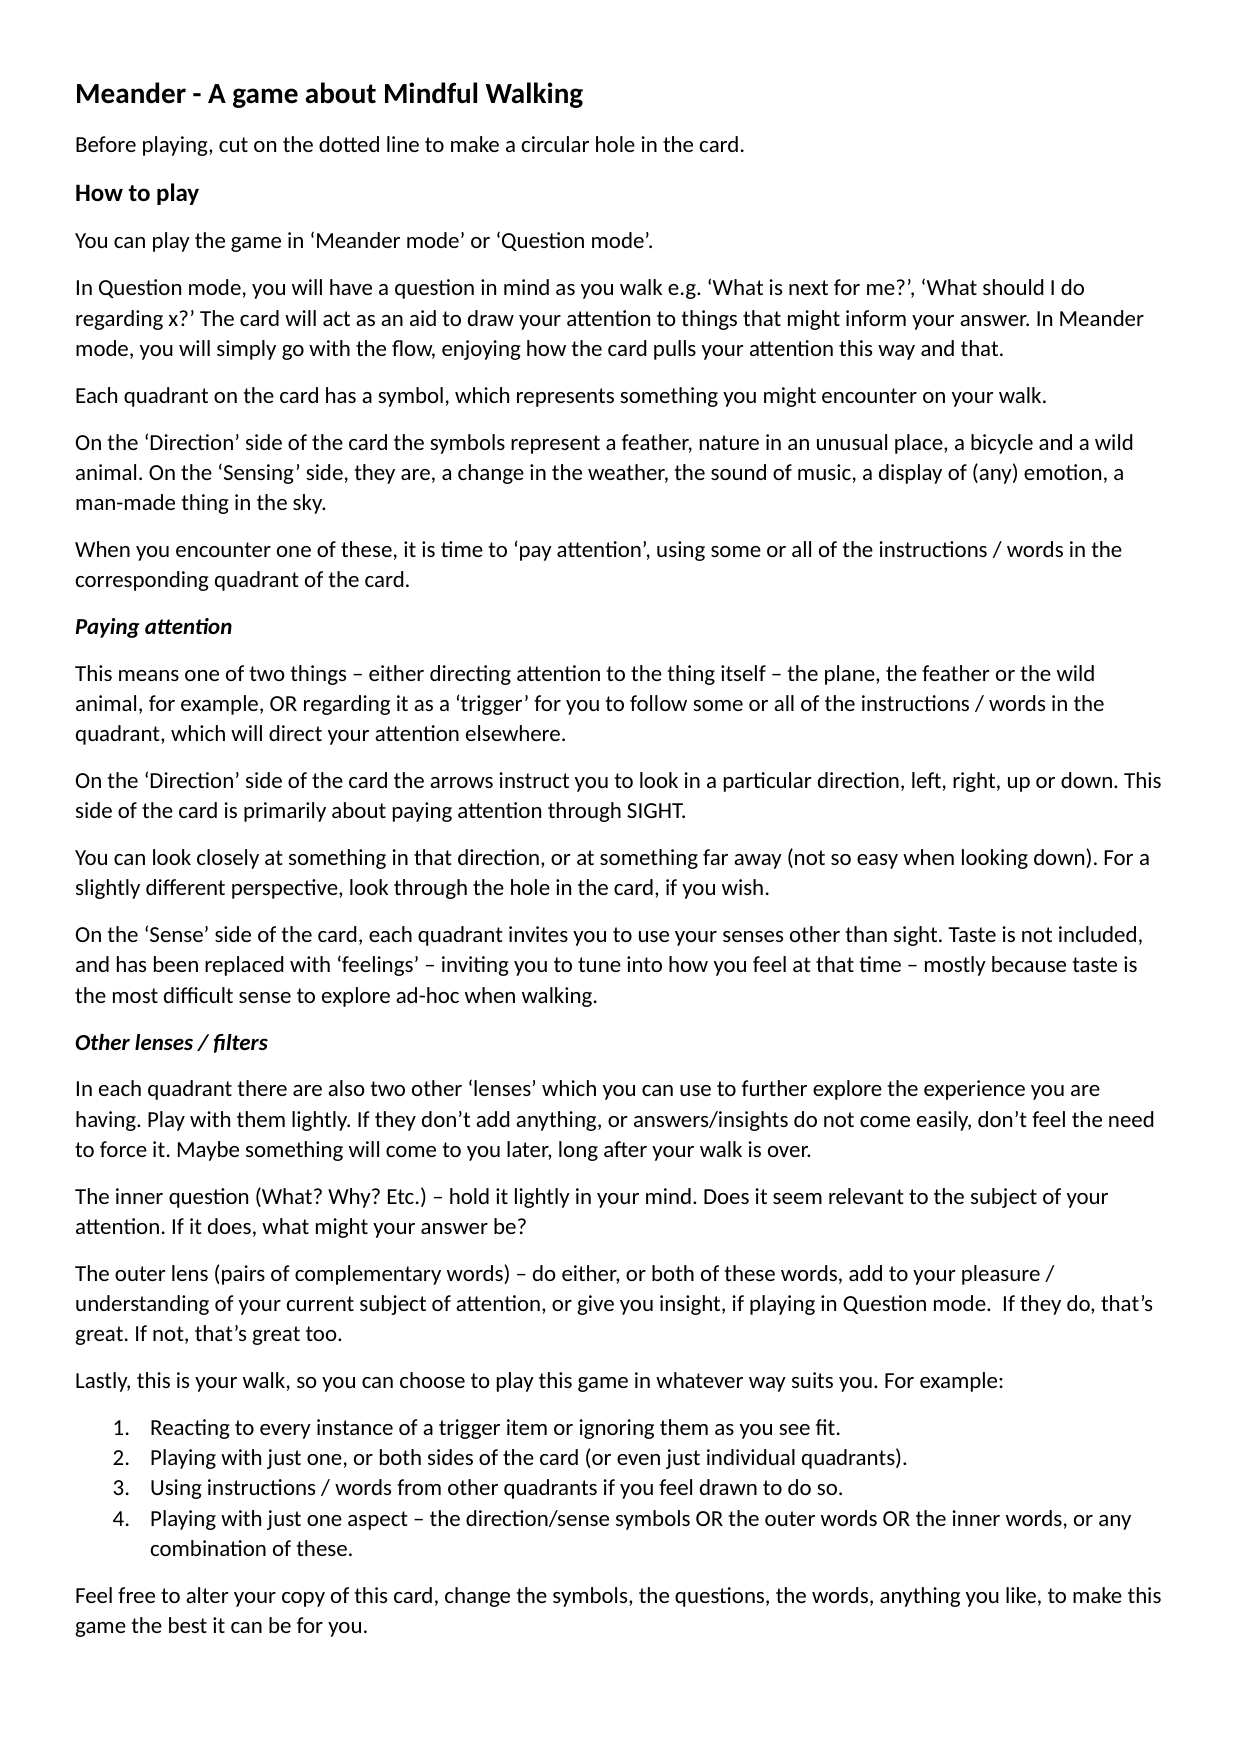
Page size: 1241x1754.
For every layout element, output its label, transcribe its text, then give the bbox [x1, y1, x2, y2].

text Each quadrant on the card has a symbol, which represents something you might encounter on your walk. [75, 381, 1165, 409]
text How to play [75, 177, 1165, 207]
text Before playing, cut on the dotted line to make a circular hole in the card. [75, 130, 1165, 158]
text On the ‘Sense’ side of the card, each quadrant invites you to use your senses other than sight. Taste is not included, and has been replaced with ‘feelings’ – inviting you to tune into how you feel at that time – mostly because taste is the most difficult sense to explore ad-hoc when walking. [75, 920, 1165, 1009]
text Feel free to alter your copy of this card, change the symbols, the questions, the words, anything you like, to make this game the best it can be for you. [75, 1581, 1165, 1639]
text You can play the game in ‘Meander mode’ or ‘Question mode’. [75, 227, 1165, 254]
text You can look closely at something in that direction, or at something far away (not so easy when looking down). For a slightly different perspective, look through the hole in the card, if you wish. [75, 843, 1165, 901]
text This means one of two things – either directing attention to the thing itself – the plane, the feather or the wild animal, for example, OR regarding it as a ‘trigger’ for you to follow some or all of the instructions / words in the quadrant, which will direct your attention elsewhere. [75, 659, 1165, 747]
text When you encounter one of these, it is time to ‘pay attention’, using some or all of the instructions / words in the corresponding quadrant of the card. [75, 535, 1165, 593]
text Other lenses / filters [75, 1028, 1165, 1056]
text On the ‘Direction’ side of the card the symbols represent a feather, nature in an unusual place, a bicycle and a wild animal. On the ‘Sensing’ side, they are, a change in the weather, the sound of music, a display of (any) emotion, a man-made thing in the sky. [75, 428, 1165, 516]
text Lastly, this is your walk, so you can choose to play this game in whatever way suits you. For example: [75, 1366, 1165, 1394]
list Playing with just one aspect – the direction/sense symbols OR the outer words OR the inner words, or any combination of these. [112, 1504, 1165, 1562]
list Playing with just one, or both sides of the card (or even just individual quadrants). [112, 1443, 1165, 1471]
text Paying attention [75, 612, 1165, 640]
text Meander - A game about Mindful Walking [75, 75, 1165, 111]
text On the ‘Direction’ side of the card the arrows instruct you to look in a particular direction, left, right, up or down. This side of the card is primarily about paying attention through SIGHT. [75, 766, 1165, 824]
text In Question mode, you will have a question in mind as you walk e.g. ‘What is next for me?’, ‘What should I do regarding x?’ The card will act as an aid to draw your attention to things that might inform your answer. In Meander mode, you will simply go with the flow, enjoying how the card pulls your attention this way and that. [75, 273, 1165, 362]
text The inner question (What? Why? Etc.) – hold it lightly in your mind. Does it seem relevant to the subject of your attention. If it does, what might your answer be? [75, 1182, 1165, 1240]
list Reacting to every instance of a trigger item or ignoring them as you see fit. [112, 1413, 1165, 1441]
text In each quadrant there are also two other ‘lenses’ which you can use to further explore the experience you are having. Play with them lightly. If they don’t add anything, or answers/insights do not come easily, don’t feel the need to force it. Maybe something will come to you later, long after your walk is over. [75, 1074, 1165, 1163]
list Using instructions / words from other quadrants if you feel drawn to do so. [112, 1473, 1165, 1501]
text The outer lens (pairs of complementary words) – do either, or both of these words, add to your pleasure / understanding of your current subject of attention, or give you insight, if playing in Question mode. If they do, that’s great. If not, that’s great too. [75, 1259, 1165, 1347]
